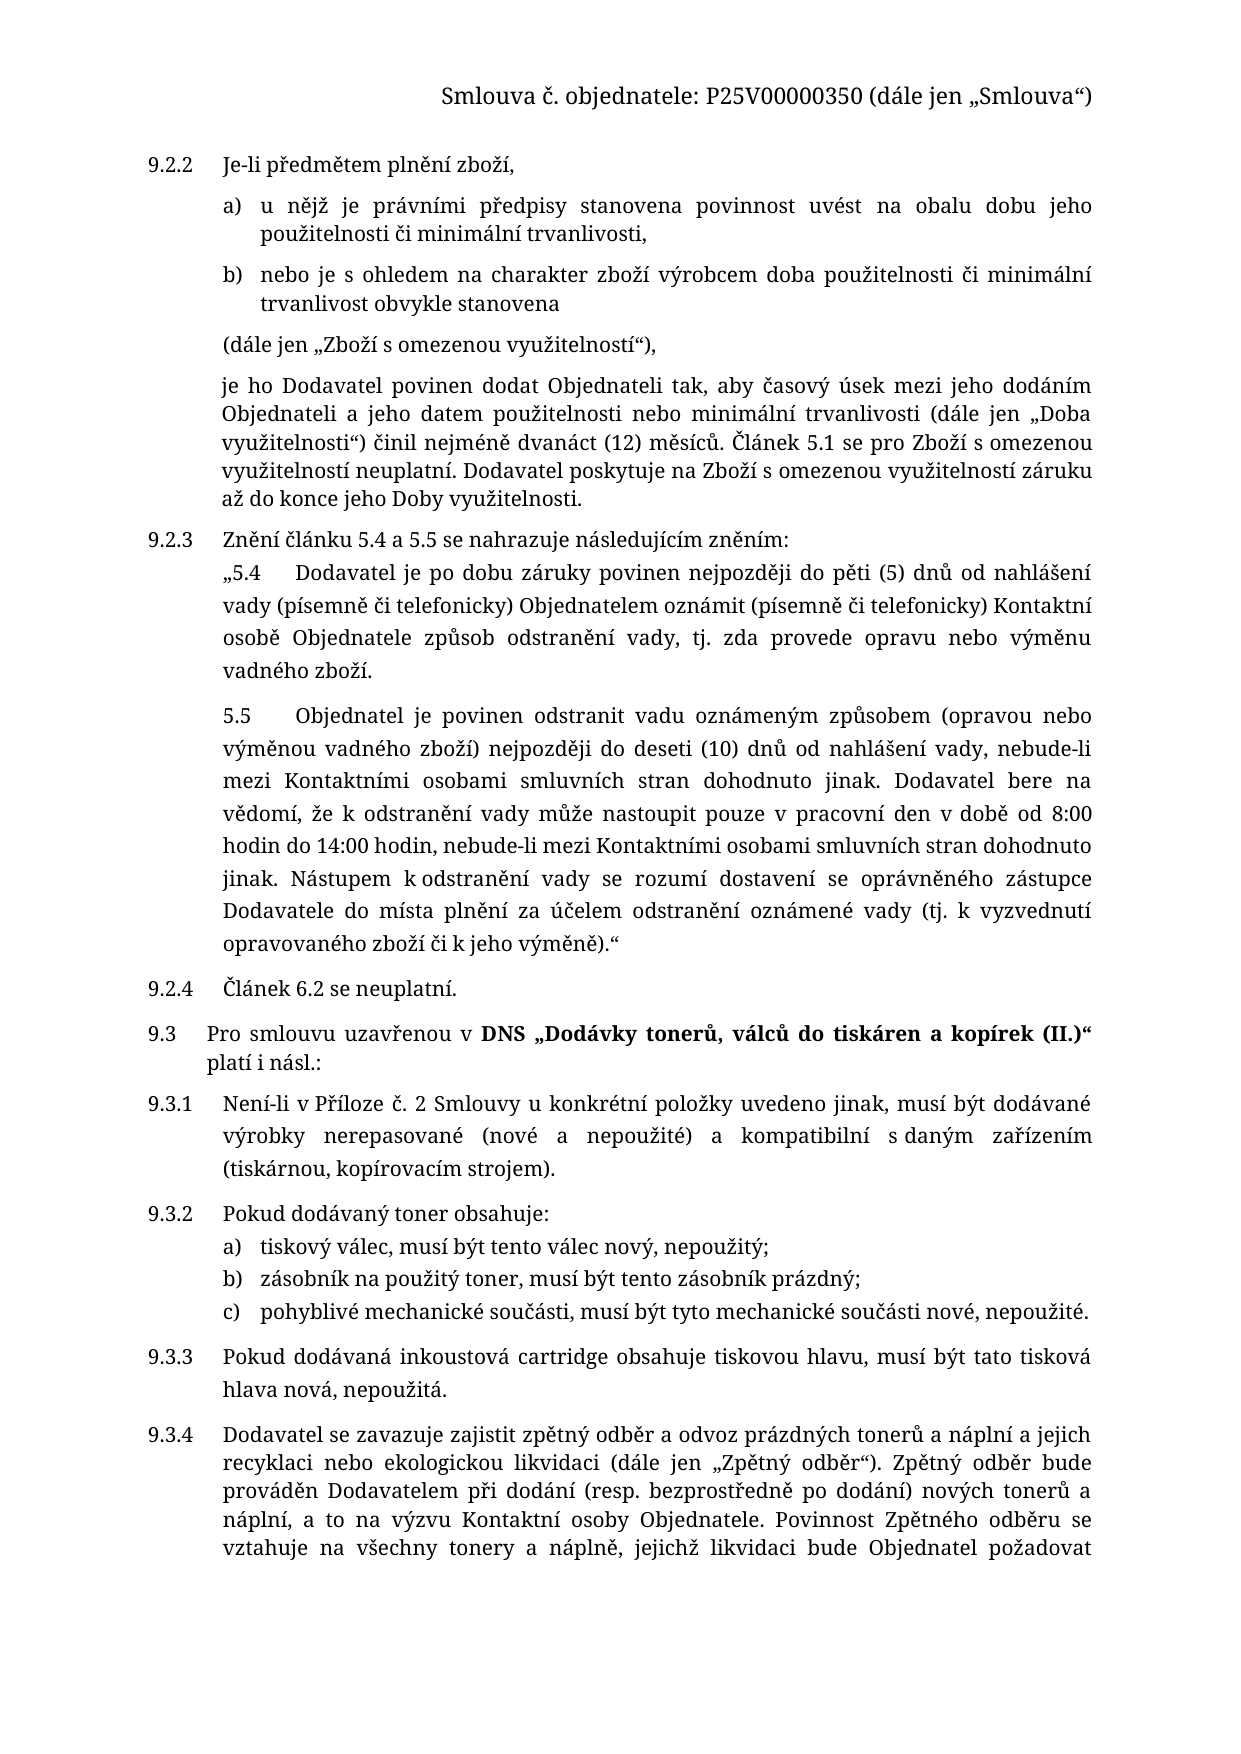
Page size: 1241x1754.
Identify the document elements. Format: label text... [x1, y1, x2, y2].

list Znění článku 5.4 a 5.5 se nahrazuje následujícím zněním: [148, 526, 1093, 554]
list nebo je s ohledem na charakter zboží výrobcem doba použitelnosti či minimální trvanlivost obvykle stanovena [223, 261, 1093, 317]
list Pokud dodávaný toner obsahuje: [148, 1199, 1093, 1228]
text je ho Dodavatel povinen dodat Objednateli tak, aby časový úsek mezi jeho dodáním Objednateli a jeho datem použitelnosti nebo minimální trvanlivosti (dále jen „Doba využitelnosti“) činil nejméně dvanáct (12) měsíců. Článek 5.1 se pro Zboží s omezenou využitelností neuplatní. Dodavatel poskytuje na Zboží s omezenou využitelností záruku až do konce jeho Doby využitelnosti. [221, 371, 1093, 513]
list pohyblivé mechanické součásti, musí být tyto mechanické součásti nové, nepoužité. [223, 1297, 1093, 1325]
list „5.4 Dodavatel je po dobu záruky povinen nejpozději do pěti (5) dnů od nahlášení vady (písemně či telefonicky) Objednatelem oznámit (písemně či telefonicky) Kontaktní osobě Objednatele způsob odstranění vady, tj. zda provede opravu nebo výměnu vadného zboží. [223, 558, 1093, 684]
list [148, 1420, 1093, 1562]
list tiskový válec, musí být tento válec nový, nepoužitý; [223, 1232, 1093, 1260]
list Je-li předmětem plnění zboží, [148, 150, 1093, 179]
list Není-li v Příloze č. 2 Smlouvy u konkrétní položky uvedeno jinak, musí být dodávané výrobky nerepasované (nové a nepoužité) a kompatibilní s daným zařízením (tiskárnou, kopírovacím strojem). [148, 1089, 1093, 1182]
list Pokud dodávaná inkoustová cartridge obsahuje tiskovou hlavu, musí být tato tisková hlava nová, nepoužitá. [148, 1342, 1093, 1403]
list Pro smlouvu uzavřenou v DNS „Dodávky tonerů, válců do tiskáren a kopírek (II.)“ platí i násl.: [148, 1019, 1093, 1076]
text (dále jen „Zboží s omezenou využitelností“), [223, 330, 1093, 358]
list u nějž je právními předpisy stanovena povinnost uvést na obalu dobu jeho použitelnosti či minimální trvanlivosti, [223, 191, 1093, 248]
list 5.5 Objednatel je povinen odstranit vadu oznámeným způsobem (opravou nebo výměnou vadného zboží) nejpozději do deseti (10) dnů od nahlášení vady, nebude-li mezi Kontaktními osobami smluvních stran dohodnuto jinak. Dodavatel bere na vědomí, že k odstranění vady může nastoupit pouze v pracovní den v době od 8:00 hodin do 14:00 hodin, nebude-li mezi Kontaktními osobami smluvních stran dohodnuto jinak. Nástupem k odstranění vady se rozumí dostavení se oprávněného zástupce Dodavatele do místa plnění za účelem odstranění oznámené vady (tj. k vyzvednutí opravovaného zboží či k jeho výměně).“ [223, 701, 1093, 958]
list Článek 6.2 se neuplatní. [148, 974, 1093, 1003]
list zásobník na použitý toner, musí být tento zásobník prázdný; [223, 1264, 1093, 1293]
